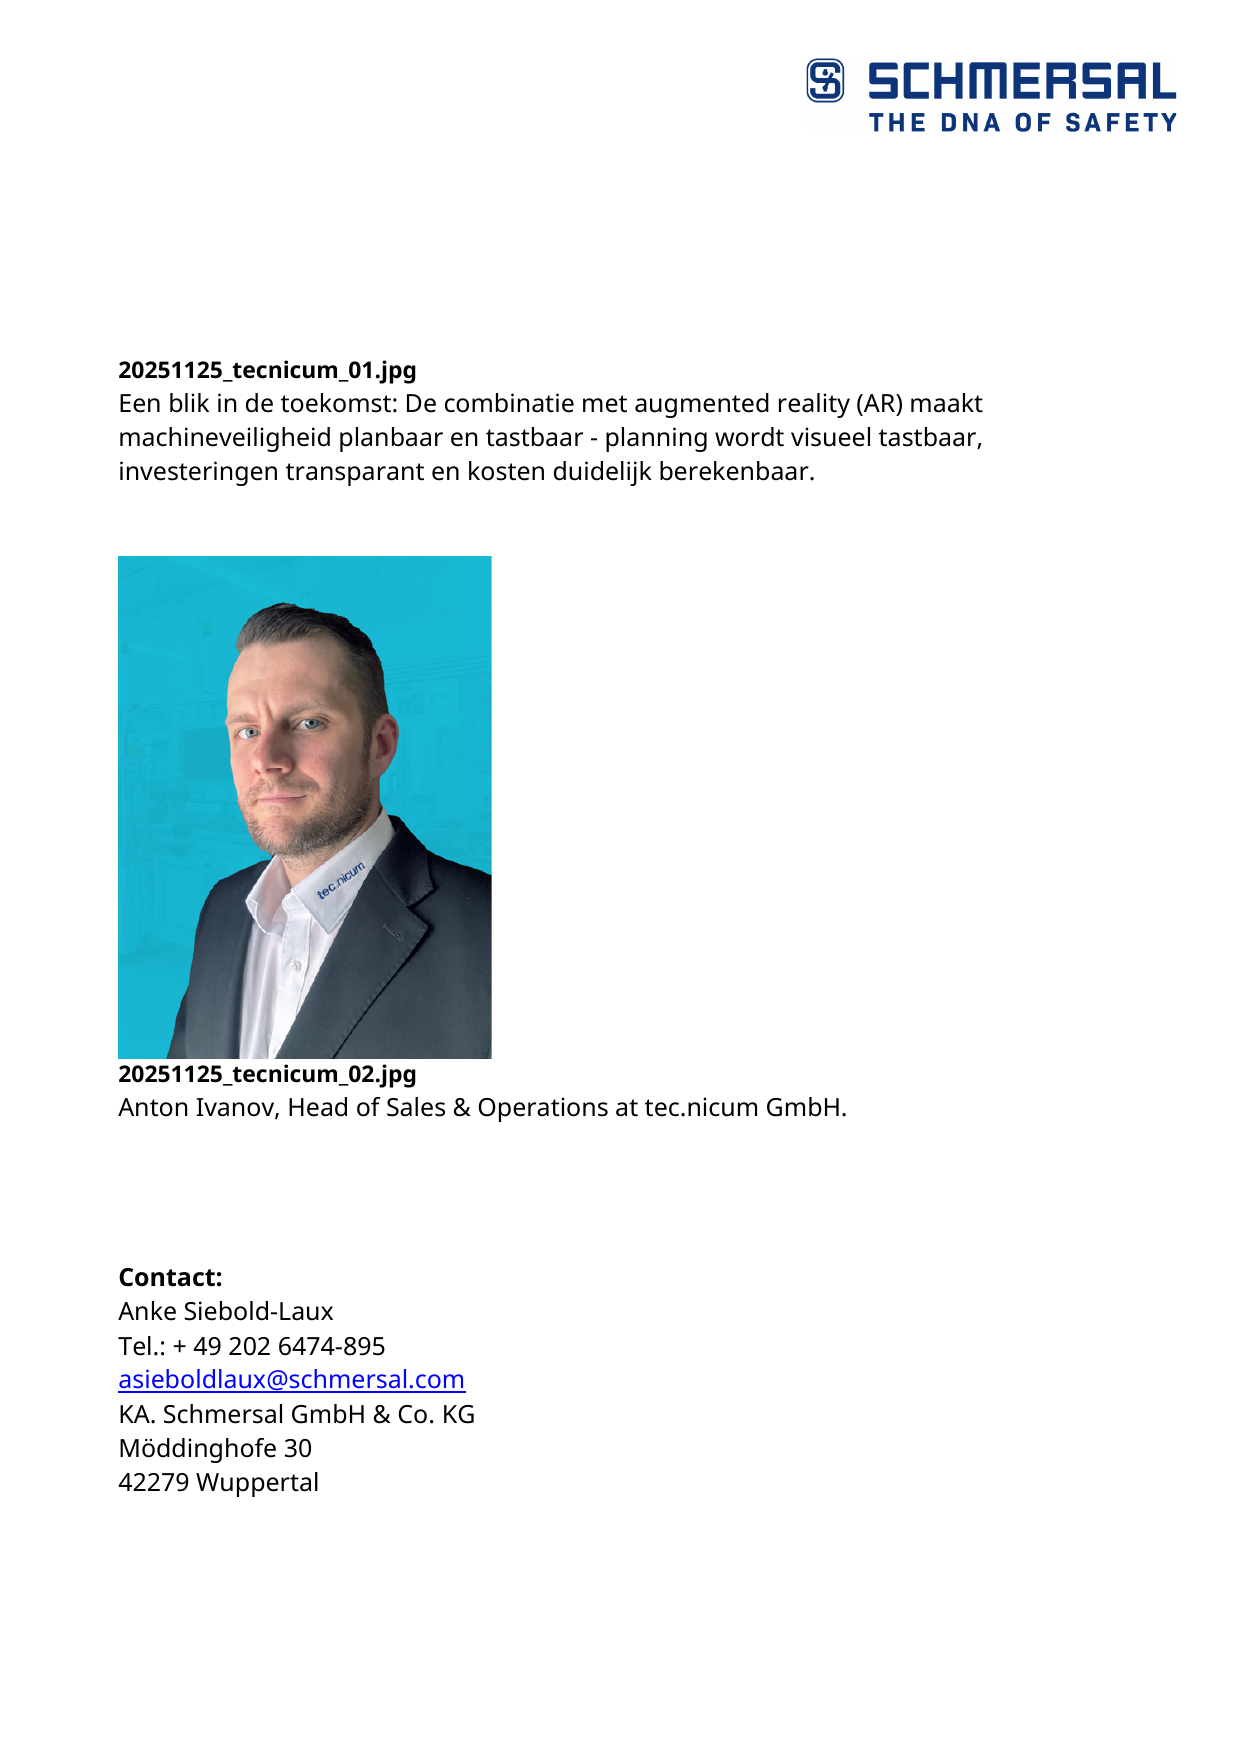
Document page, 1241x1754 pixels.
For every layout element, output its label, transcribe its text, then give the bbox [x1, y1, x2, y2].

picture [806, 58, 1177, 132]
text Möddinghofe 30 [118, 1430, 1122, 1464]
picture [118, 556, 492, 1059]
text Anton Ivanov, Head of Sales & Operations at tec.nicum GmbH. [118, 1090, 1122, 1124]
text Contact: [118, 1260, 1122, 1294]
text Anke Siebold-Laux [118, 1294, 1122, 1328]
text Een blik in de toekomst: De combinatie met augmented reality (AR) maakt machineveiligheid planbaar en tastbaar - planning wordt visueel tastbaar, investeringen transparant en kosten duidelijk berekenbaar. [118, 386, 1122, 488]
text Tel.: + 49 202 6474-895 [118, 1328, 1122, 1362]
text 42279 Wuppertal [118, 1464, 1122, 1498]
text KA. Schmersal GmbH & Co. KG [118, 1396, 1122, 1430]
text 20251125_tecnicum_02.jpg [118, 1058, 1122, 1090]
text 20251125_tecnicum_01.jpg [118, 354, 1122, 386]
text asieboldlaux@schmersal.com [118, 1362, 1122, 1396]
